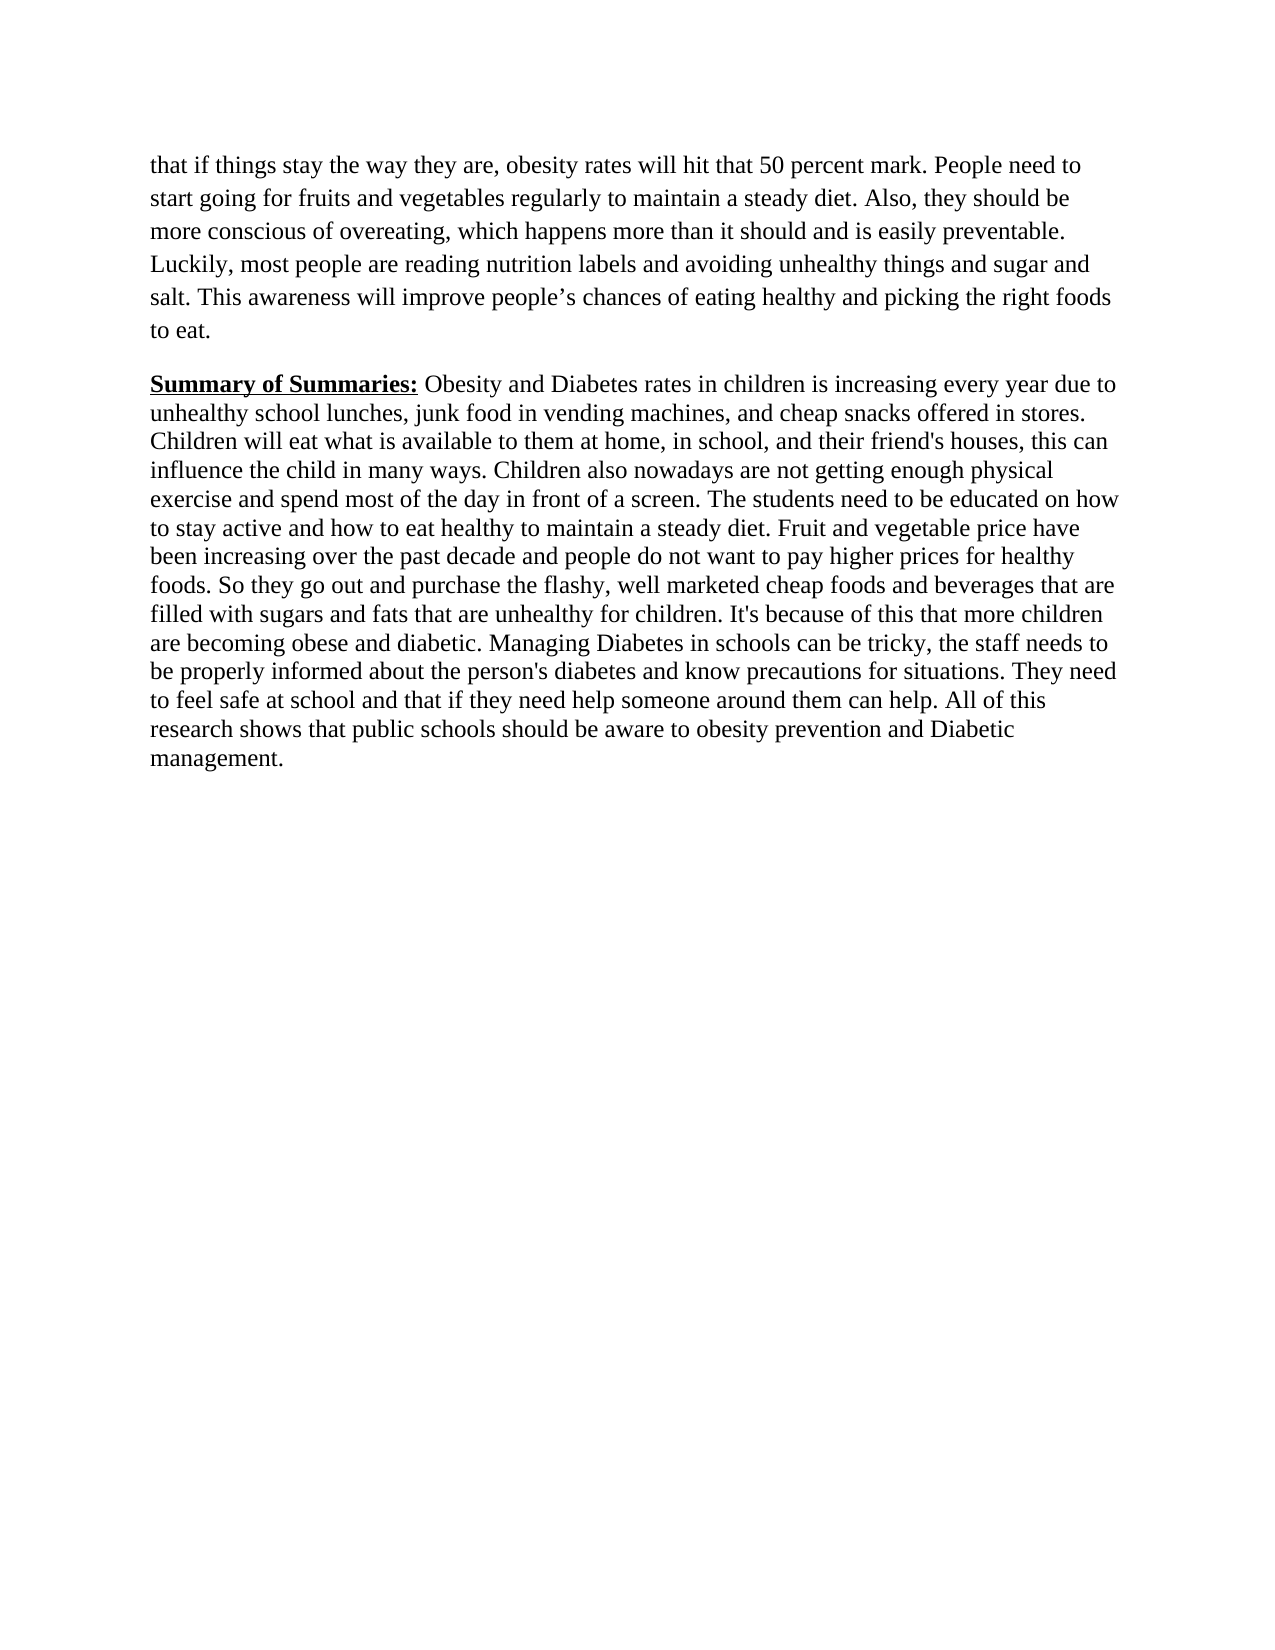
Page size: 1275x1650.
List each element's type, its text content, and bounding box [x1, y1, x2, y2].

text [150, 150, 1125, 344]
subtitle Summary of Summaries: Obesity and Diabetes rates in children is increasing every year due to unhealthy school lunches, junk food in vending machines, and cheap snacks offered in stores. Children will eat what is available to them at home, in school, and their friend's houses, this can influence the child in many ways. Children also nowadays are not getting enough physical exercise and spend most of the day in front of a screen. The students need to be educated on how to stay active and how to eat healthy to maintain a steady diet. Fruit and vegetable price have been increasing over the past decade and people do not want to pay higher prices for healthy foods. So they go out and purchase the flashy, well marketed cheap foods and beverages that are filled with sugars and fats that are unhealthy for children. It's because of this that more children are becoming obese and diabetic. Managing Diabetes in schools can be tricky, the staff needs to be properly informed about the person's diabetes and know precautions for situations. They need to feel safe at school and that if they need help someone around them can help. All of this research shows that public schools should be aware to obesity prevention and Diabetic management. [150, 369, 1125, 771]
